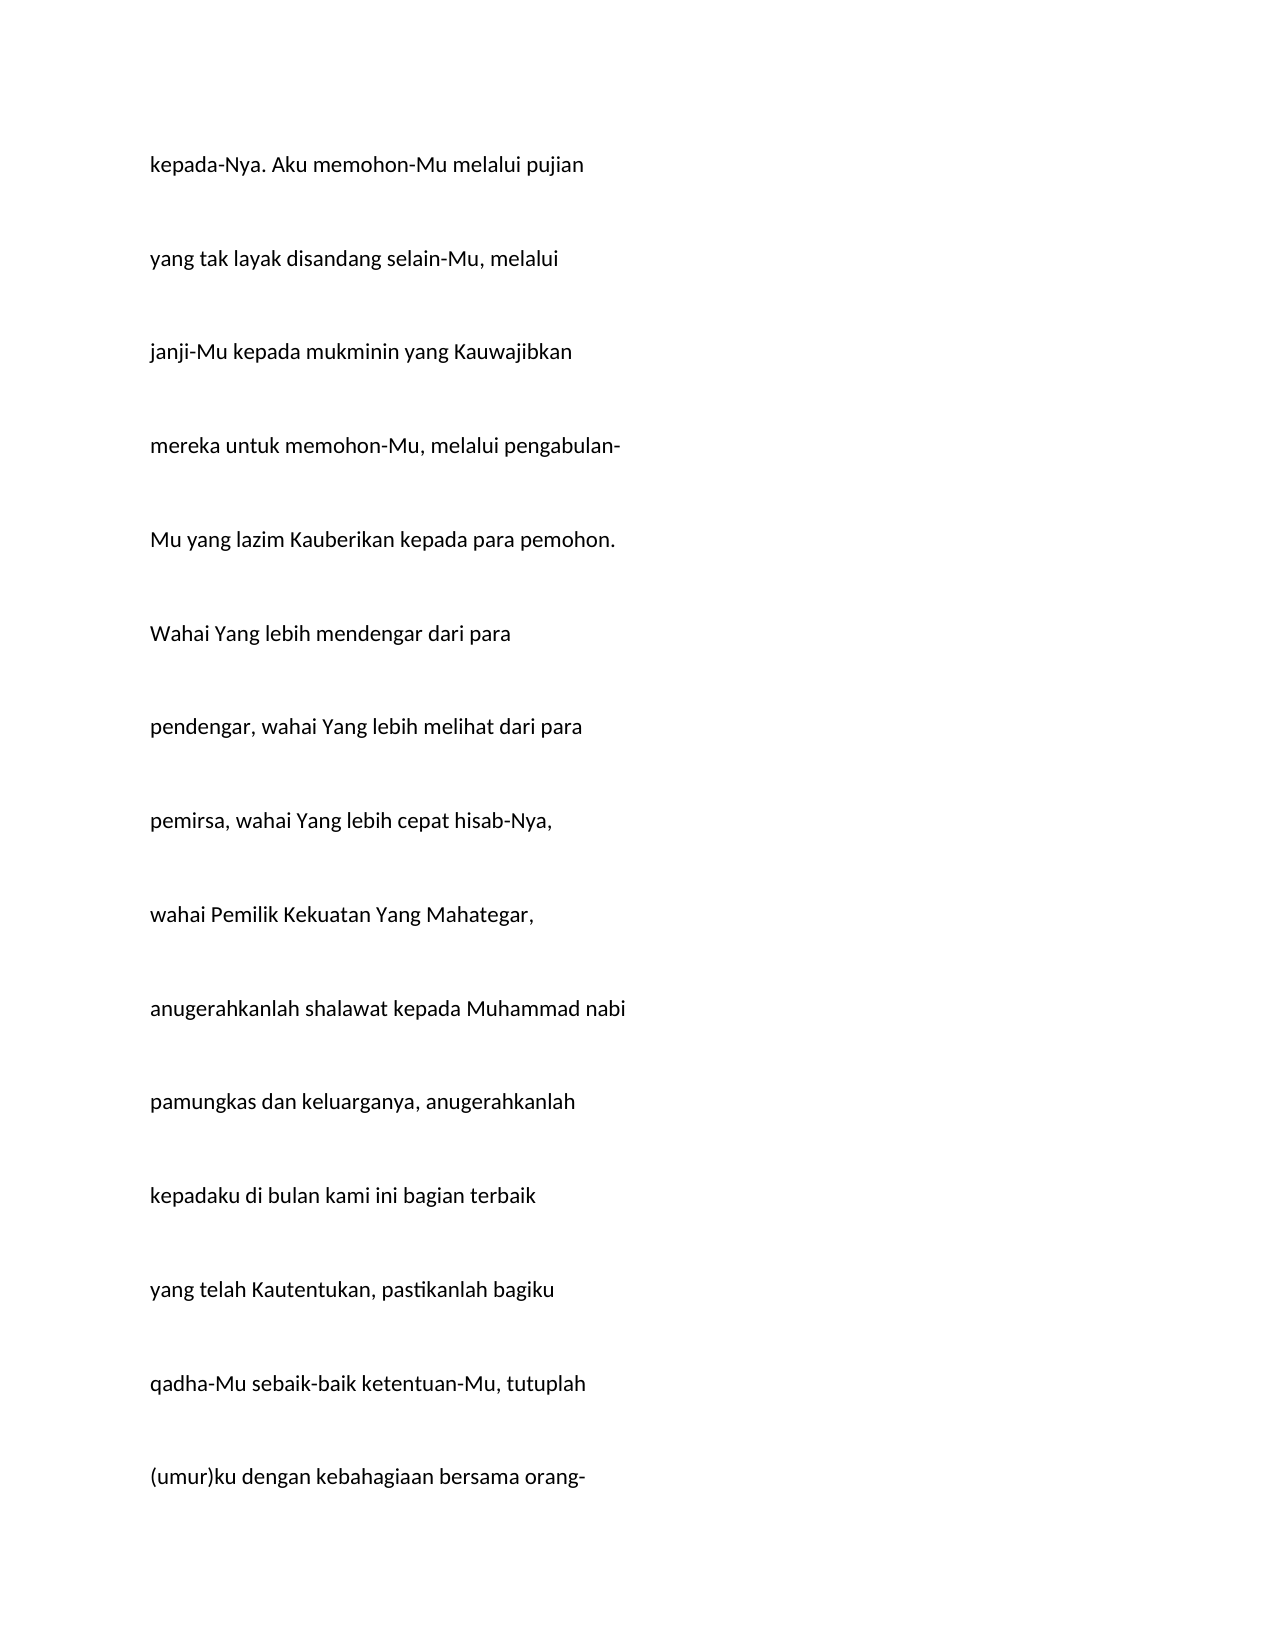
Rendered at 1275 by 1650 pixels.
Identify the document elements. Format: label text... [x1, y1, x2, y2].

text Wahai Yang lebih mendengar dari para [150, 619, 1125, 647]
text yang tak layak disandang selain-Mu, melalui [150, 244, 1125, 272]
text qadha-Mu sebaik-baik ketentuan-Mu, tutuplah [150, 1369, 1125, 1397]
text anugerahkanlah shalawat kepada Muhammad nabi [150, 994, 1125, 1022]
text kepadaku di bulan kami ini bagian terbaik [150, 1181, 1125, 1209]
text pamungkas dan keluarganya, anugerahkanlah [150, 1087, 1125, 1116]
text Mu yang lazim Kauberikan kepada para pemohon. [150, 525, 1125, 553]
text wahai Pemilik Kekuatan Yang Mahategar, [150, 900, 1125, 928]
text mereka untuk memohon-Mu, melalui pengabulan- [150, 431, 1125, 459]
text kepada-Nya. Aku memohon-Mu melalui pujian [150, 150, 1125, 178]
text pendengar, wahai Yang lebih melihat dari para [150, 712, 1125, 741]
text pemirsa, wahai Yang lebih cepat hisab-Nya, [150, 806, 1125, 834]
text (umur)ku dengan kebahagiaan bersama orang- [150, 1462, 1125, 1491]
text yang telah Kautentukan, pastikanlah bagiku [150, 1275, 1125, 1303]
text janji-Mu kepada mukminin yang Kauwajibkan [150, 337, 1125, 366]
